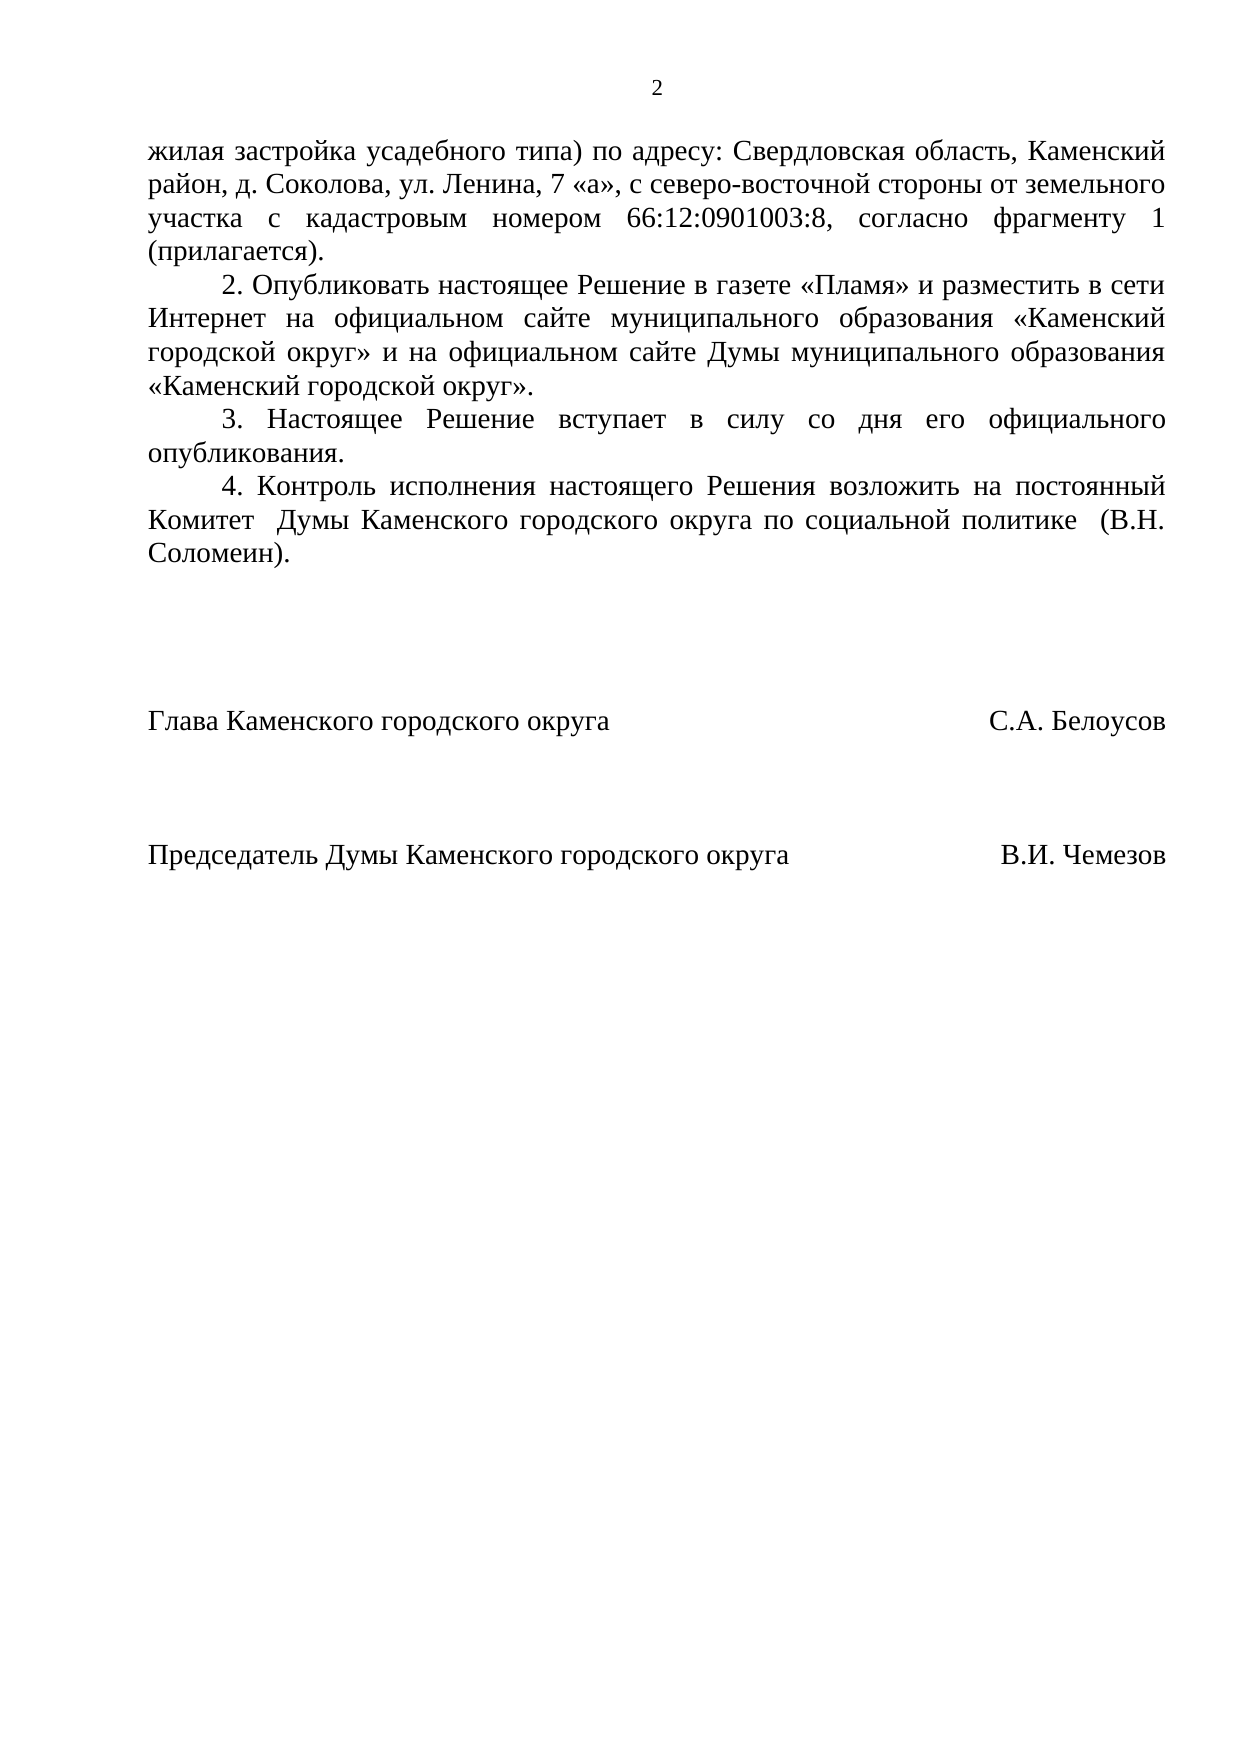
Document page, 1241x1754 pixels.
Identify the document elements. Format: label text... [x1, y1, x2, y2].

text 2. Опубликовать настоящее Решение в газете «Пламя» и разместить в сети Интернет на официальном сайте муниципального образования «Каменский городской округ» и на официальном сайте Думы муниципального образования «Каменский городской округ». [148, 267, 1167, 401]
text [148, 133, 1167, 267]
text Председатель Думы Каменского городского округа В.И. Чемезов [148, 837, 1167, 871]
text Глава Каменского городского округа С.А. Белоусов [148, 703, 1167, 737]
text 4. Контроль исполнения настоящего Решения возложить на постоянный Комитет Думы Каменского городского округа по социальной политике (В.Н. Соломеин). [148, 468, 1167, 569]
text 3. Настоящее Решение вступает в силу со дня его официального опубликования. [148, 401, 1167, 468]
